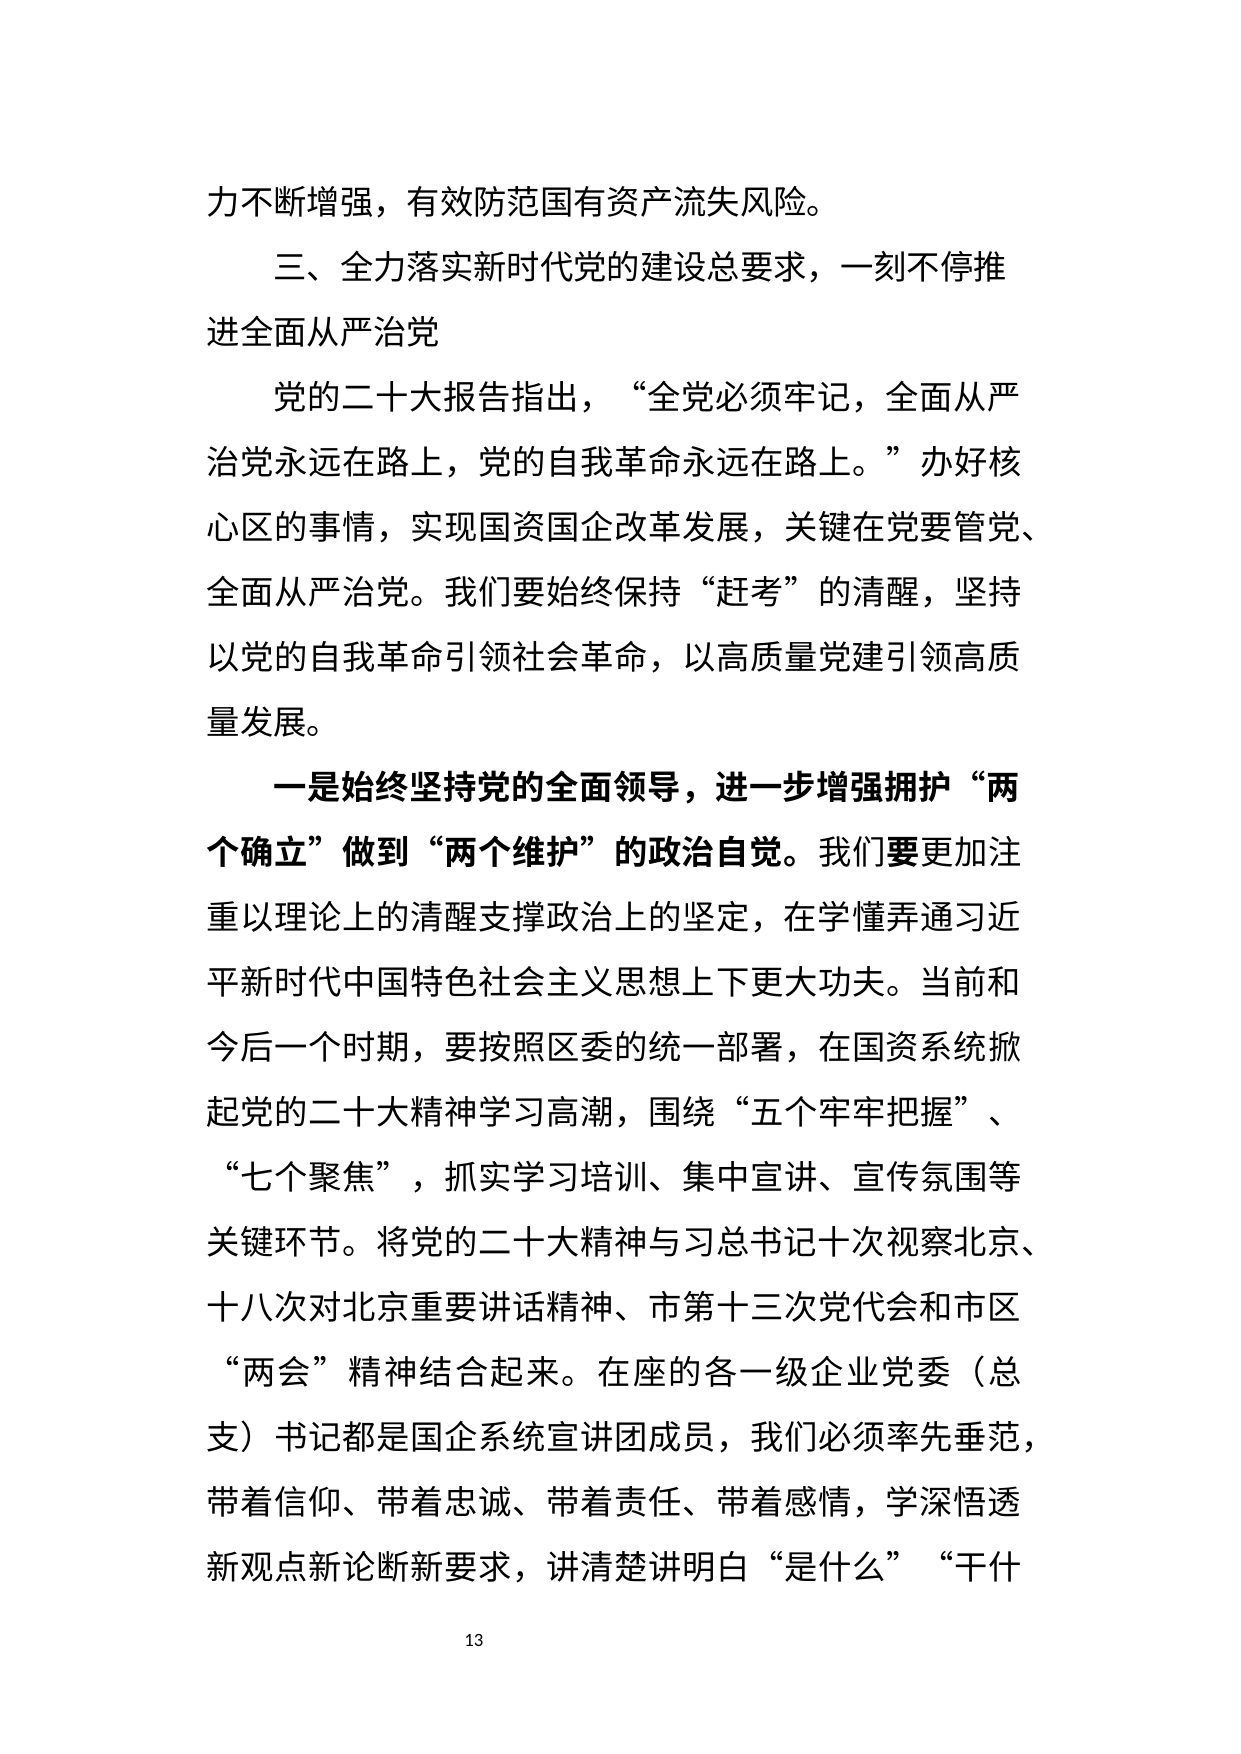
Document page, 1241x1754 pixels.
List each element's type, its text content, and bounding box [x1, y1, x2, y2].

text 三、全力落实新时代党的建设总要求，一刻不停推进全面从严治党 [207, 233, 1022, 363]
text 党的二十大报告指出，“全党必须牢记，全面从严治党永远在路上，党的自我革命永远在路上。”办好核心区的事情，实现国资国企改革发展，关键在党要管党、全面从严治党。我们要始终保持“赶考”的清醒，坚持以党的自我革命引领社会革命，以高质量党建引领高质量发展。 [207, 363, 1022, 753]
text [207, 753, 1022, 1598]
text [207, 168, 1022, 233]
